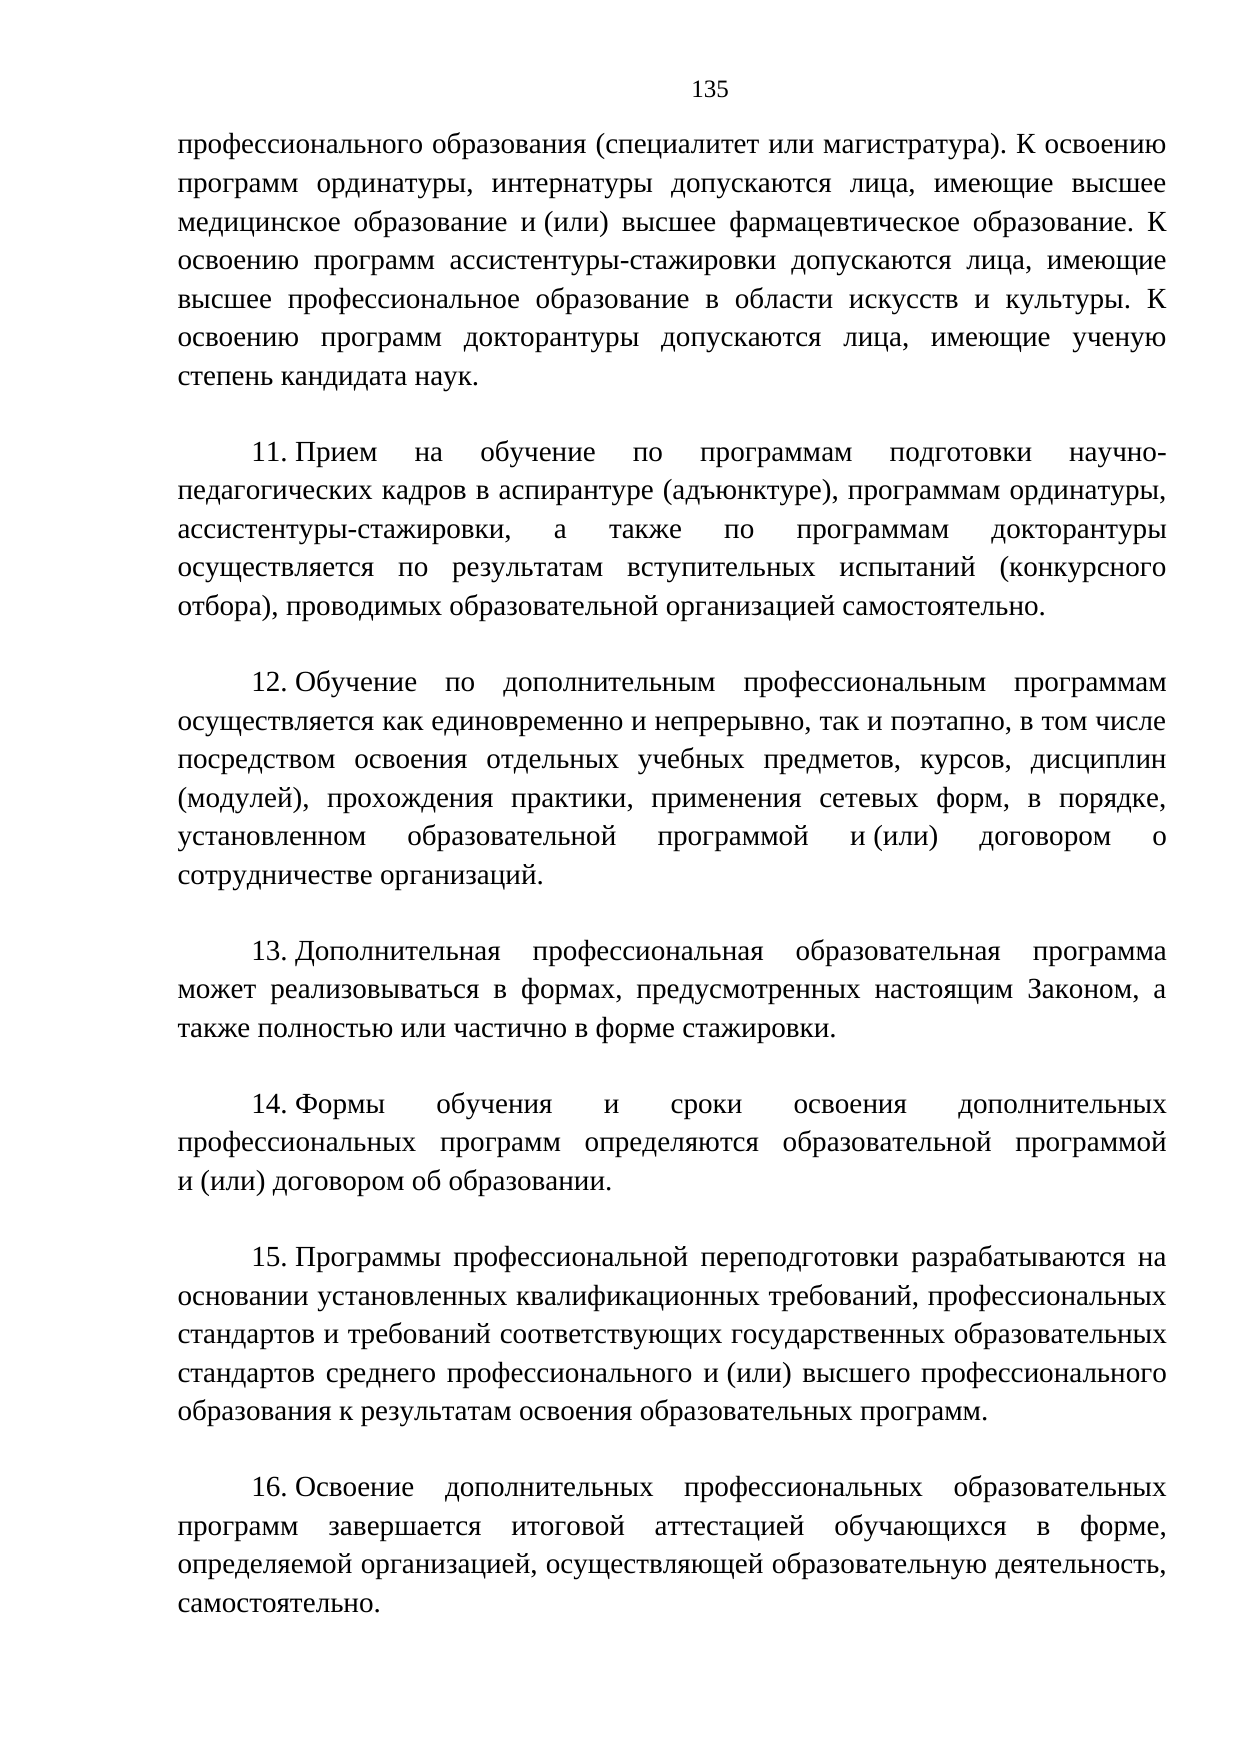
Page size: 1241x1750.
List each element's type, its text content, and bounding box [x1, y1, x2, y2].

text 11. Прием на обучение по программам подготовки научно-педагогических кадров в аспирантуре (адъюнктуре), программам ординатуры, ассистентуры-стажировки, а также по программам докторантуры осуществляется по результатам вступительных испытаний (конкурсного отбора), проводимых образовательной организацией самостоятельно. [177, 434, 1167, 622]
text 16. Освоение дополнительных профессиональных образовательных программ завершается итоговой аттестацией обучающихся в форме, определяемой организацией, осуществляющей образовательную деятельность, самостоятельно. [177, 1469, 1167, 1618]
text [177, 127, 1167, 391]
text 13. Дополнительная профессиональная образовательная программа может реализовываться в формах, предусмотренных настоящим Законом, а также полностью или частично в форме стажировки. [177, 933, 1167, 1043]
text 12. Обучение по дополнительным профессиональным программам осуществляется как единовременно и непрерывно, так и поэтапно, в том числе посредством освоения отдельных учебных предметов, курсов, дисциплин (модулей), прохождения практики, применения сетевых форм, в порядке, установленном образовательной программой и (или) договором о сотрудничестве организаций. [177, 664, 1167, 890]
text 15. Программы профессиональной переподготовки разрабатываются на основании установленных квалификационных требований, профессиональных стандартов и требований соответствующих государственных образовательных стандартов среднего профессионального и (или) высшего профессионального образования к результатам освоения образовательных программ. [177, 1239, 1167, 1427]
text 14. Формы обучения и сроки освоения дополнительных профессиональных программ определяются образовательной программой и (или) договором об образовании. [177, 1086, 1167, 1197]
